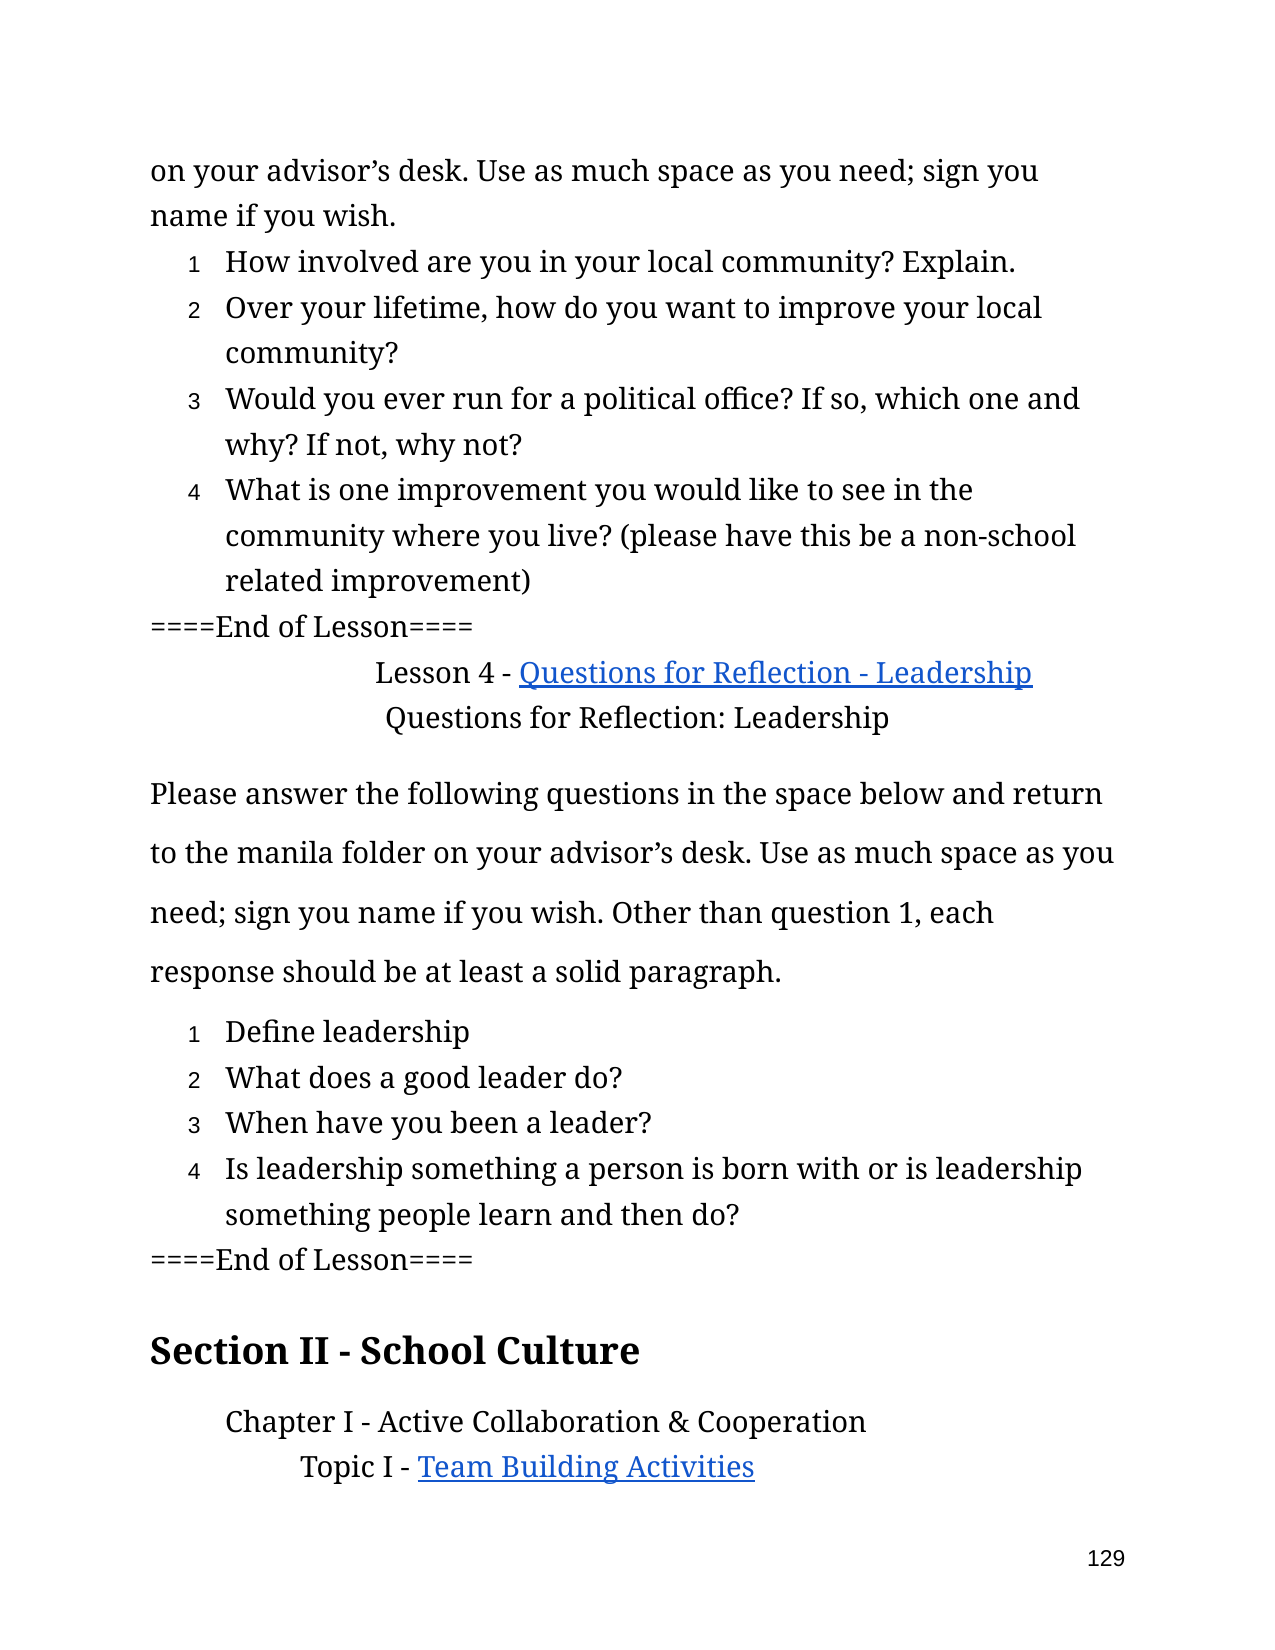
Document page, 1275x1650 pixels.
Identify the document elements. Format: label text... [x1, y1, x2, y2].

list When have you been a leader? [188, 1102, 1125, 1142]
list Would you ever run for a political office? If so, which one and why? If not, why not? [188, 378, 1125, 463]
list How involved are you in your local community? Explain. [188, 241, 1125, 281]
list Over your lifetime, how do you want to improve your local community? [188, 287, 1125, 372]
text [150, 150, 1125, 235]
list What is one improvement you would like to see in the community where you live? (please have this be a non-school related improvement) [188, 469, 1125, 600]
text Questions for Reflection: Leadership [150, 697, 1125, 737]
list What does a good leader do? [188, 1057, 1125, 1097]
text Section II - School Culture [150, 1324, 1125, 1376]
text Topic I - Team Building Activities [225, 1447, 1125, 1486]
text Please answer the following questions in the space below and return to the manila folder on your advisor’s desk. Use as much space as you need; sign you name if you wish. Other than question 1, each response should be at least a solid paragraph. [150, 773, 1125, 991]
text Lesson 4 - Questions for Reflection - Leadership [375, 652, 1125, 692]
list Is leadership something a person is born with or is leadership something people learn and then do? [188, 1148, 1125, 1233]
text Chapter I - Active Collaboration & Cooperation [150, 1401, 1125, 1441]
list Define leadership [188, 1011, 1125, 1051]
text ====End of Lesson==== [150, 1239, 1125, 1279]
text ====End of Lesson==== [150, 606, 1125, 646]
